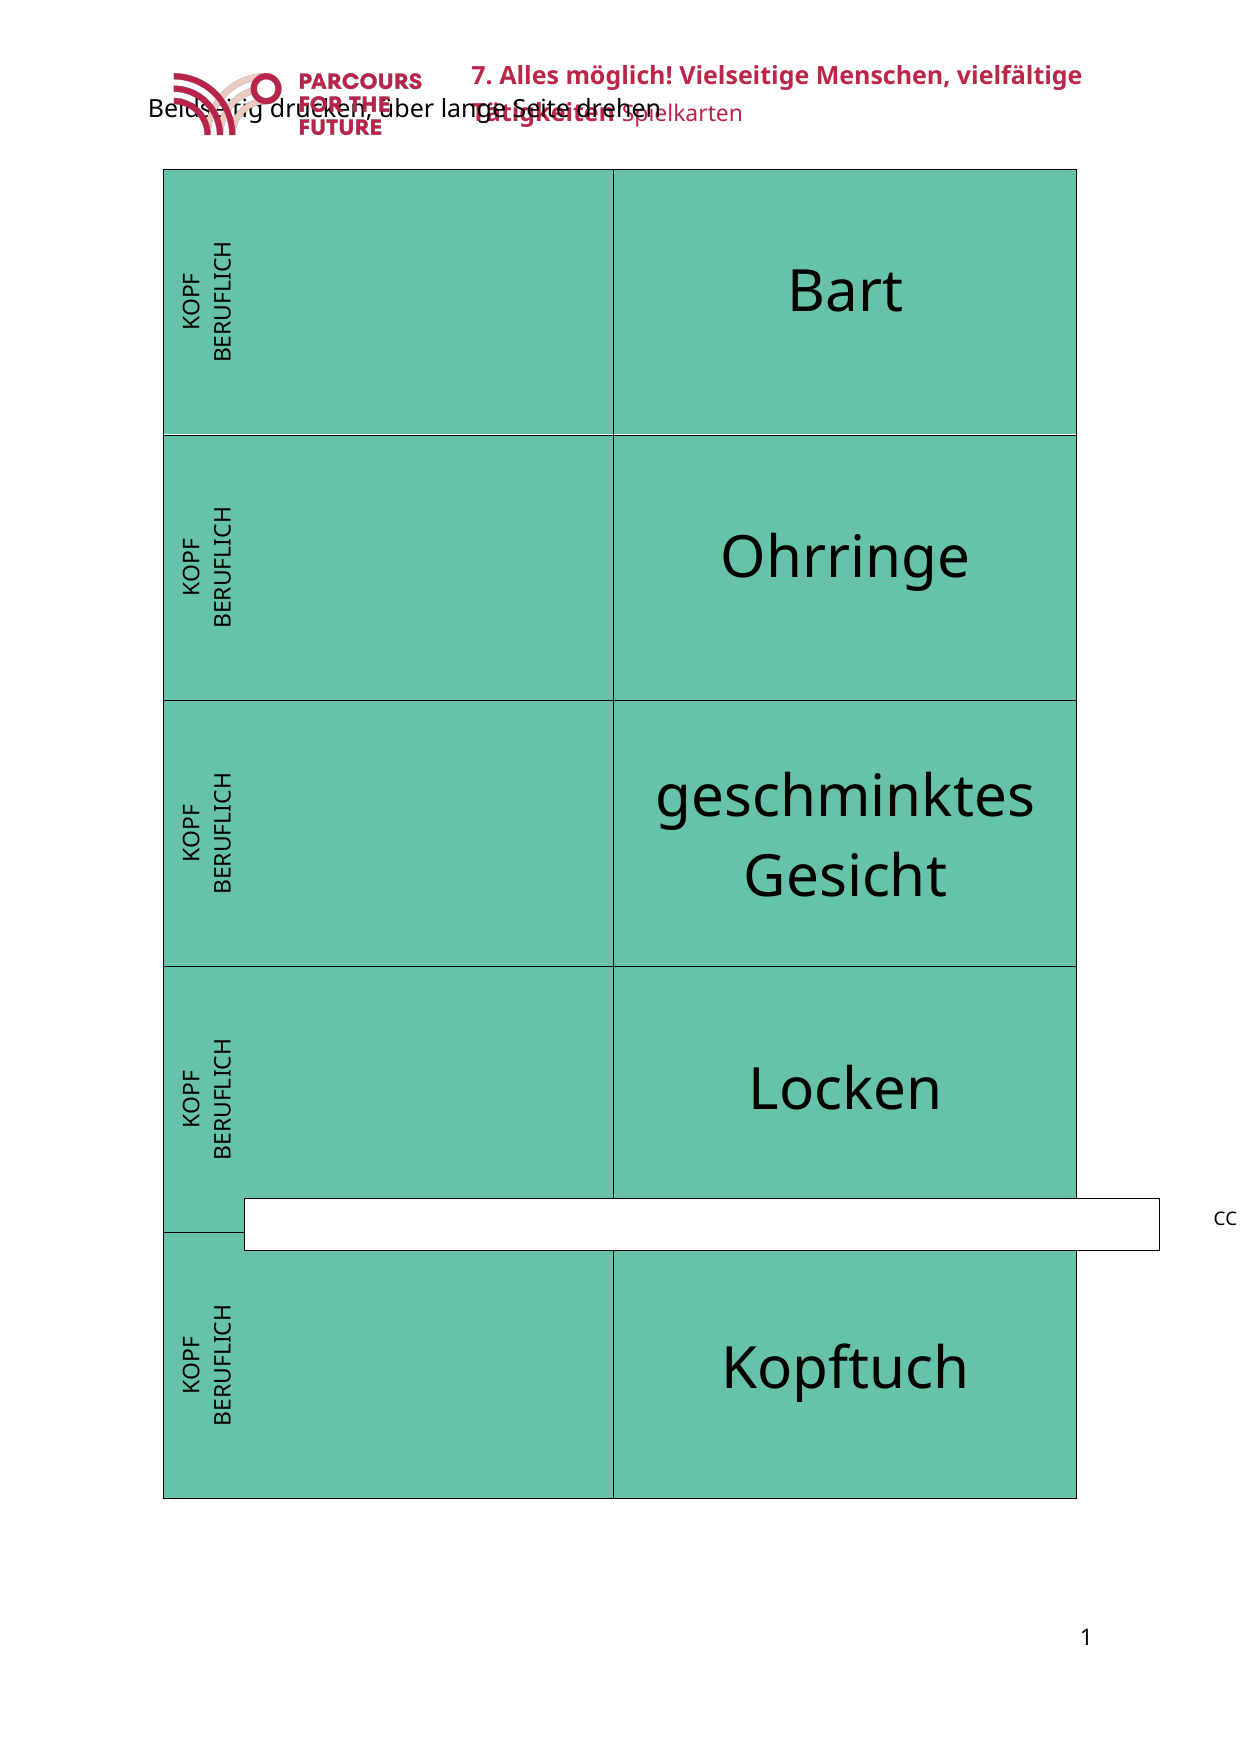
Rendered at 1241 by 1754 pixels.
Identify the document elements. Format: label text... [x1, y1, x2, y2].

table_cell KOPF BERUFLICH [164, 701, 613, 966]
table_cell Ohrringe [614, 436, 1076, 700]
table_header Bart [614, 170, 1076, 434]
table_header KOPF BERUFLICH [164, 170, 613, 434]
table_cell geschminktes Gesicht [614, 701, 1076, 966]
table_cell KOPF BERUFLICH [164, 967, 613, 1232]
table_cell Locken [614, 967, 1076, 1198]
table_cell Kopftuch [614, 1251, 1076, 1498]
table_cell KOPF BERUFLICH [164, 436, 613, 700]
table_cell KOPF BERUFLICH [164, 1233, 613, 1498]
picture [166, 64, 426, 140]
